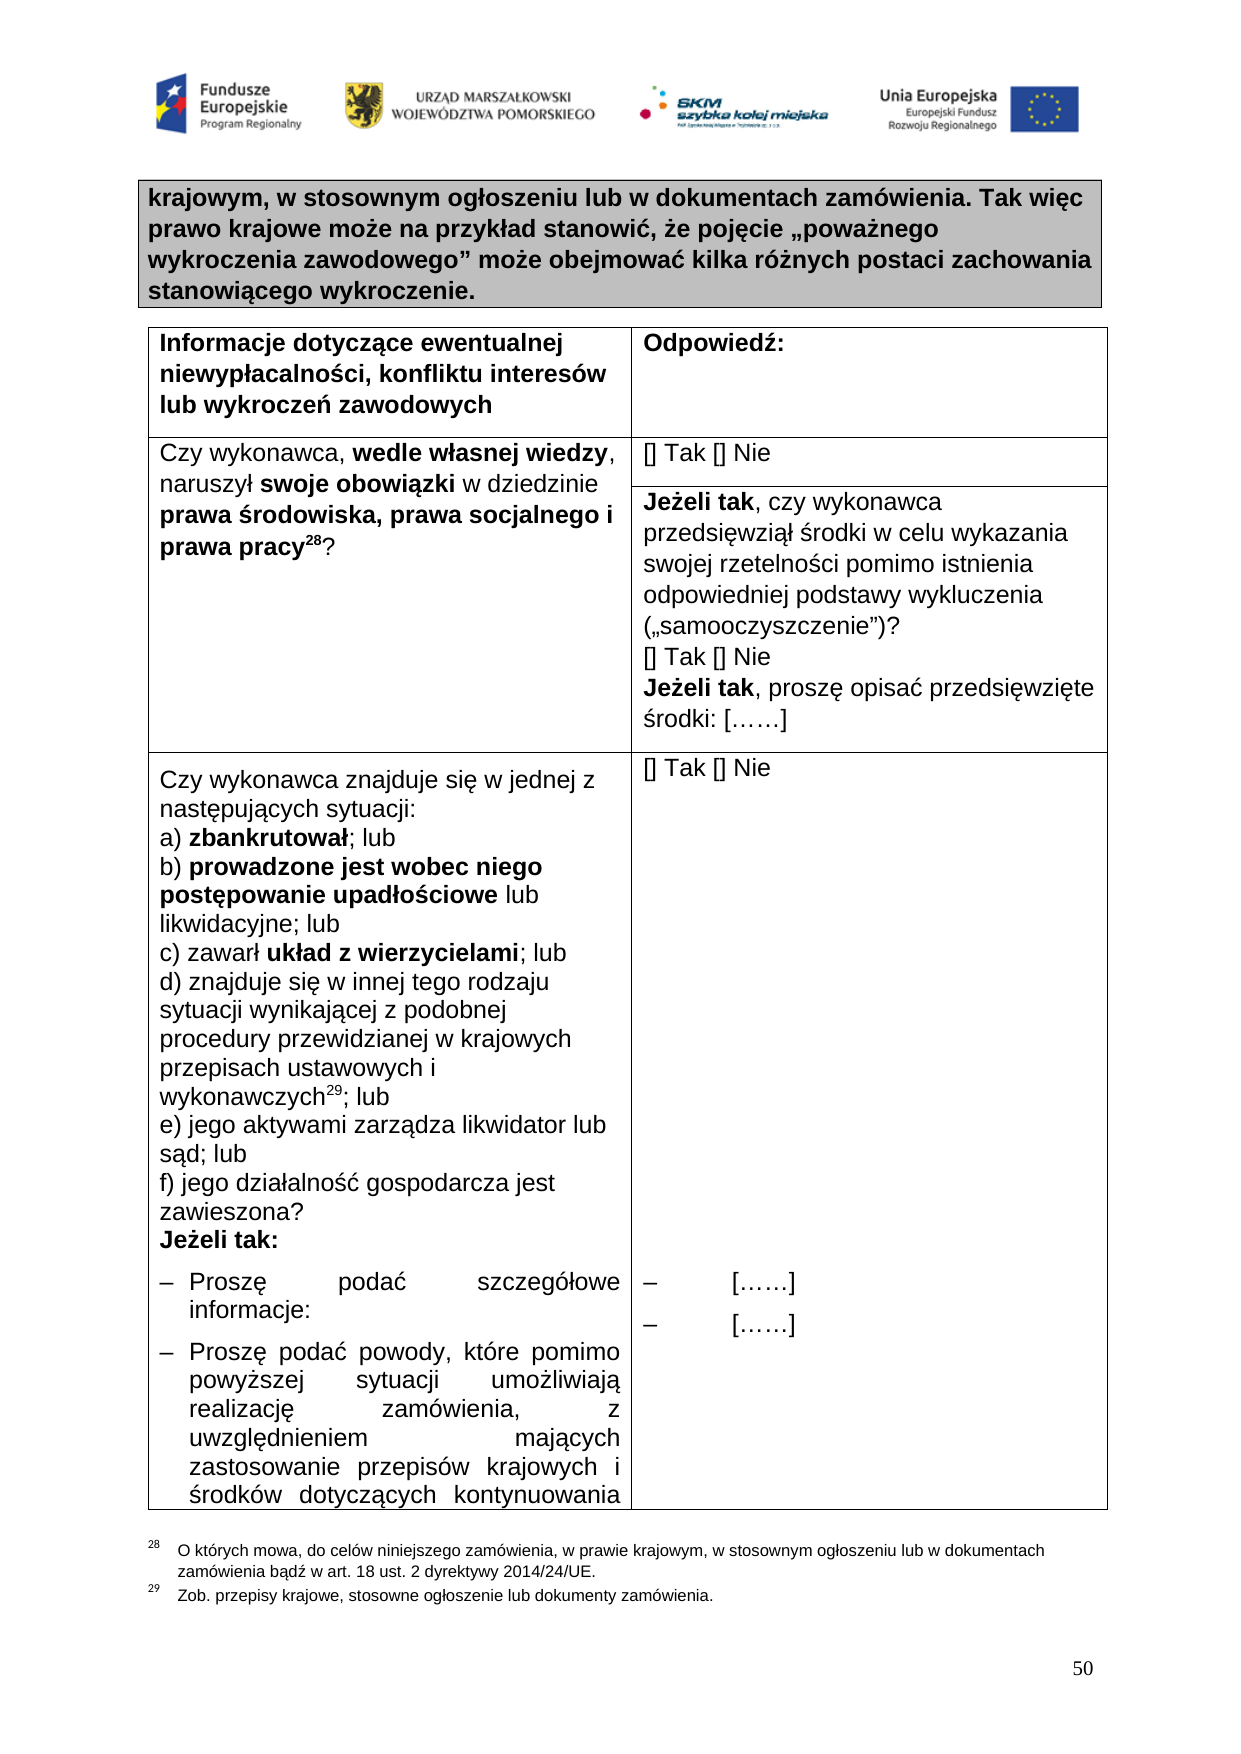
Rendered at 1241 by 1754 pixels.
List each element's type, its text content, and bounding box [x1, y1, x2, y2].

table_header Informacje dotyczące ewentualnej niewypłacalności, konfliktu interesów lub wykroczeń zawodowych [149, 328, 631, 437]
table_cell Czy wykonawca, wedle własnej wiedzy, naruszył swoje obowiązki w dziedzinie prawa środowiska, prawa socjalnego i prawa pracy? [149, 438, 631, 752]
table_header Odpowiedź: [632, 328, 1107, 437]
table_cell [] Tak [] Nie [632, 438, 1107, 486]
table_cell [] Tak [] Nie [……] [……] (adres internetowy, wydający urząd lub organ, dokładne dane referencyjne dokumentacji): [……][……][……] [632, 753, 1107, 1509]
picture [147, 73, 1093, 148]
table_cell Jeżeli tak, czy wykonawca przedsięwziął środki w celu wykazania swojej rzetelności pomimo istnienia odpowiedniej podstawy wykluczenia („samooczyszczenie”)? [] Tak [] Nie Jeżeli tak, proszę opisać przedsięwzięte środki: [……] [632, 487, 1107, 752]
